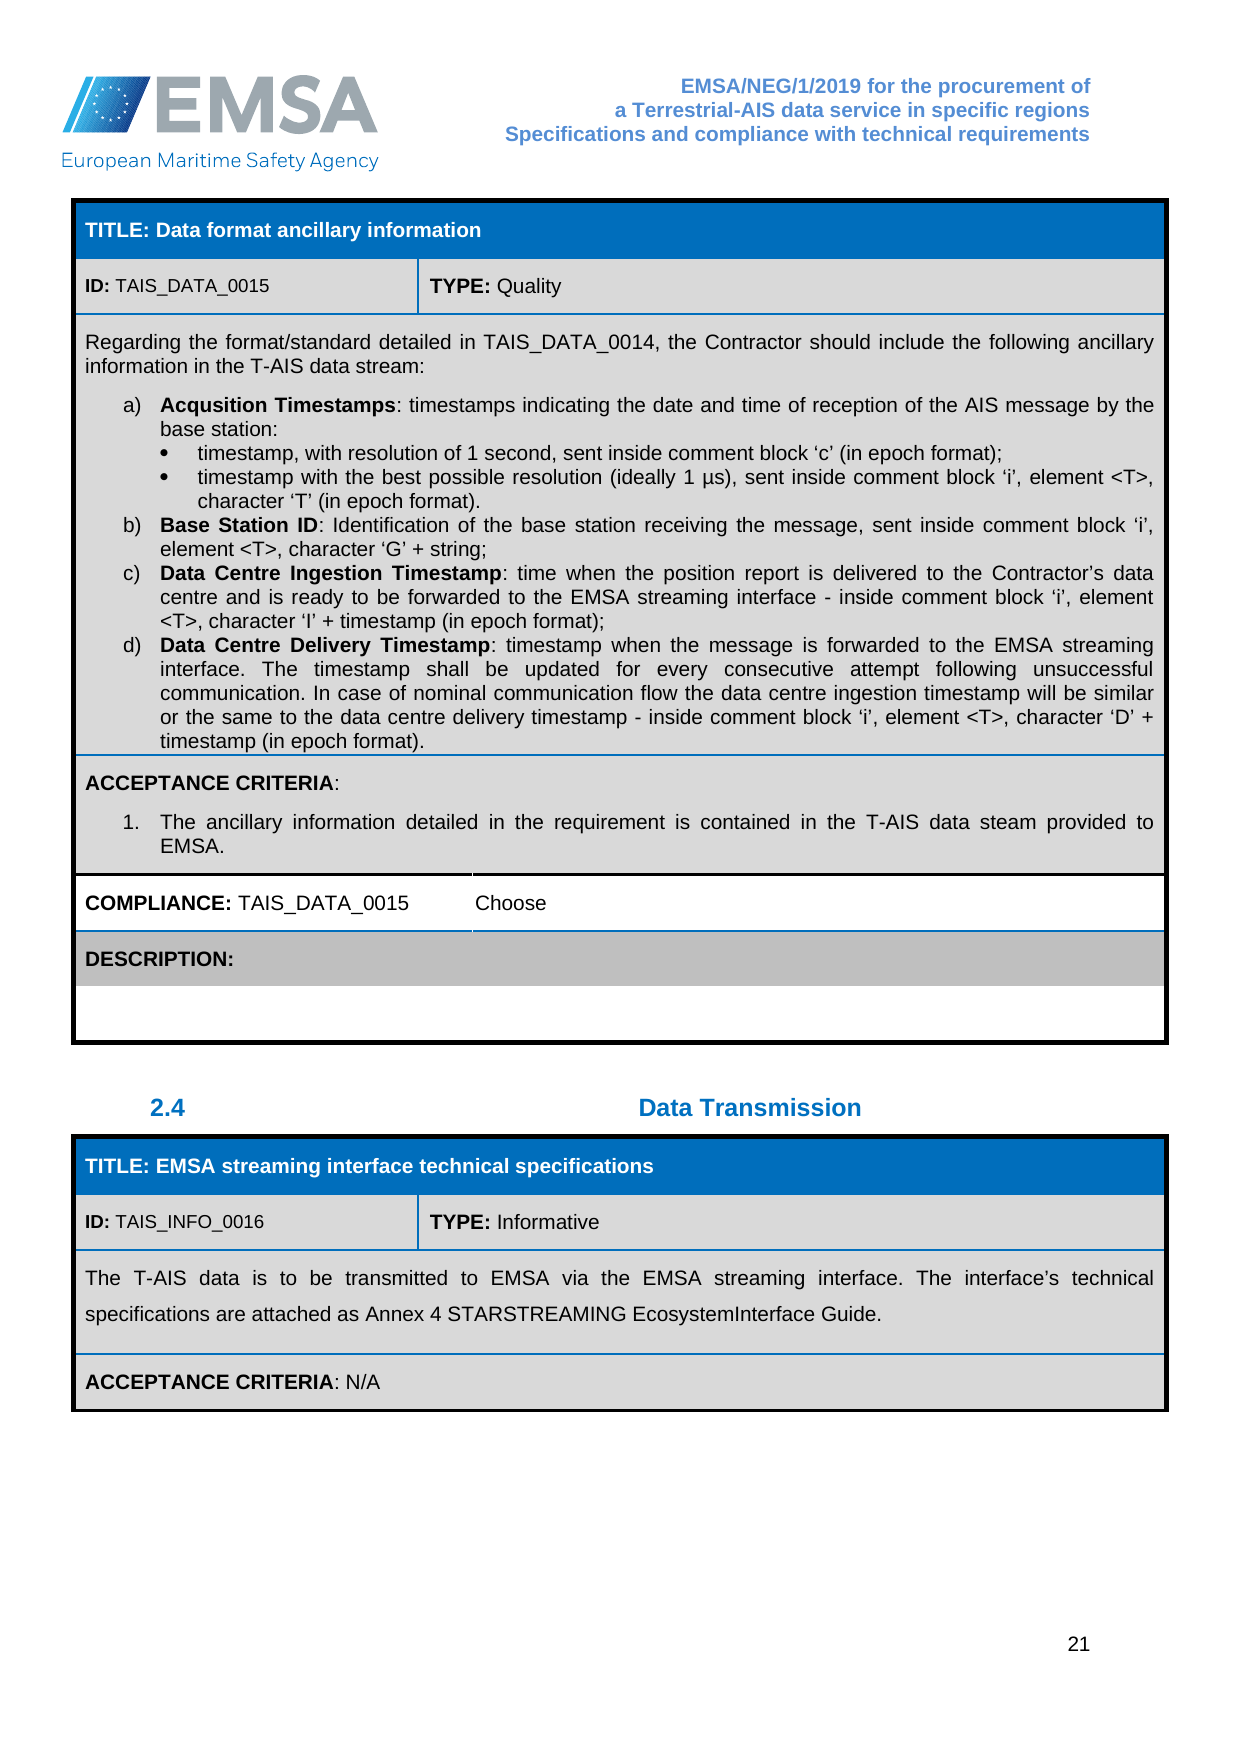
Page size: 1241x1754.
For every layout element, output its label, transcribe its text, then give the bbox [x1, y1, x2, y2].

table_cell COMPLIANCE: TAIS_DATA_0015 [76, 876, 472, 930]
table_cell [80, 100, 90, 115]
table_cell ID: TAIS_DATA_0015 [76, 259, 417, 313]
table_cell The T-AIS data is to be transmitted to EMSA via the EMSA streaming interface. The interface’s technical specifications are attached as Annex 4 STARSTREAMING EcosystemInterface Guide. [76, 1251, 1164, 1353]
table_cell DESCRIPTION: [76, 932, 1164, 986]
table_header TITLE: EMSA streaming interface technical specifications [76, 1139, 1164, 1193]
table_cell ACCEPTANCE CRITERIA: The ancillary information detailed in the requirement is contained in the T-AIS data steam provided to EMSA. [76, 756, 1164, 873]
table_cell ACCEPTANCE CRITERIA: N/A [76, 1355, 1164, 1409]
table_cell [76, 986, 1164, 1040]
table_header TITLE: Data format ancillary information [76, 203, 1164, 257]
table_cell [473, 876, 1164, 930]
table_cell TYPE: Quality [419, 259, 1164, 313]
table_cell ID: TAIS_INFO_0016 [76, 1195, 417, 1249]
table_cell TYPE: Informative [419, 1195, 1164, 1249]
table_cell Regarding the format/standard detailed in TAIS_DATA_0014, the Contractor should include the following ancillary information in the T-AIS data stream: Acqusition Timestamps: timestamps indicating the date and time of reception of the AIS message by the base station: timestamp, with resolution of 1 second, sent inside comment block ‘c’ (in epoch format); timestamp with the best possible resolution (ideally 1 µs), sent inside comment block ‘i’, element <T>, character ‘T’ (in epoch format). Base Station ID: Identification of the base station receiving the message, sent inside comment block ‘i’, element <T>, character ‘G’ + string; Data Centre Ingestion Timestamp: time when the position report is delivered to the Contractor’s data centre and is ready to be forwarded to the EMSA streaming interface - inside comment block ‘i’, element <T>, character ‘I’ + timestamp (in epoch format); Data Centre Delivery Timestamp: timestamp when the message is forwarded to the EMSA streaming interface. The timestamp shall be updated for every consecutive attempt following unsuccessful communication. In case of nominal communication flow the data centre ingestion timestamp will be similar or the same to the data centre delivery timestamp - inside comment block ‘i’, element <T>, character ‘D’ + timestamp (in epoch format). [76, 315, 1164, 754]
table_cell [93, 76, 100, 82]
subtitle Data Transmission [150, 1093, 1090, 1122]
